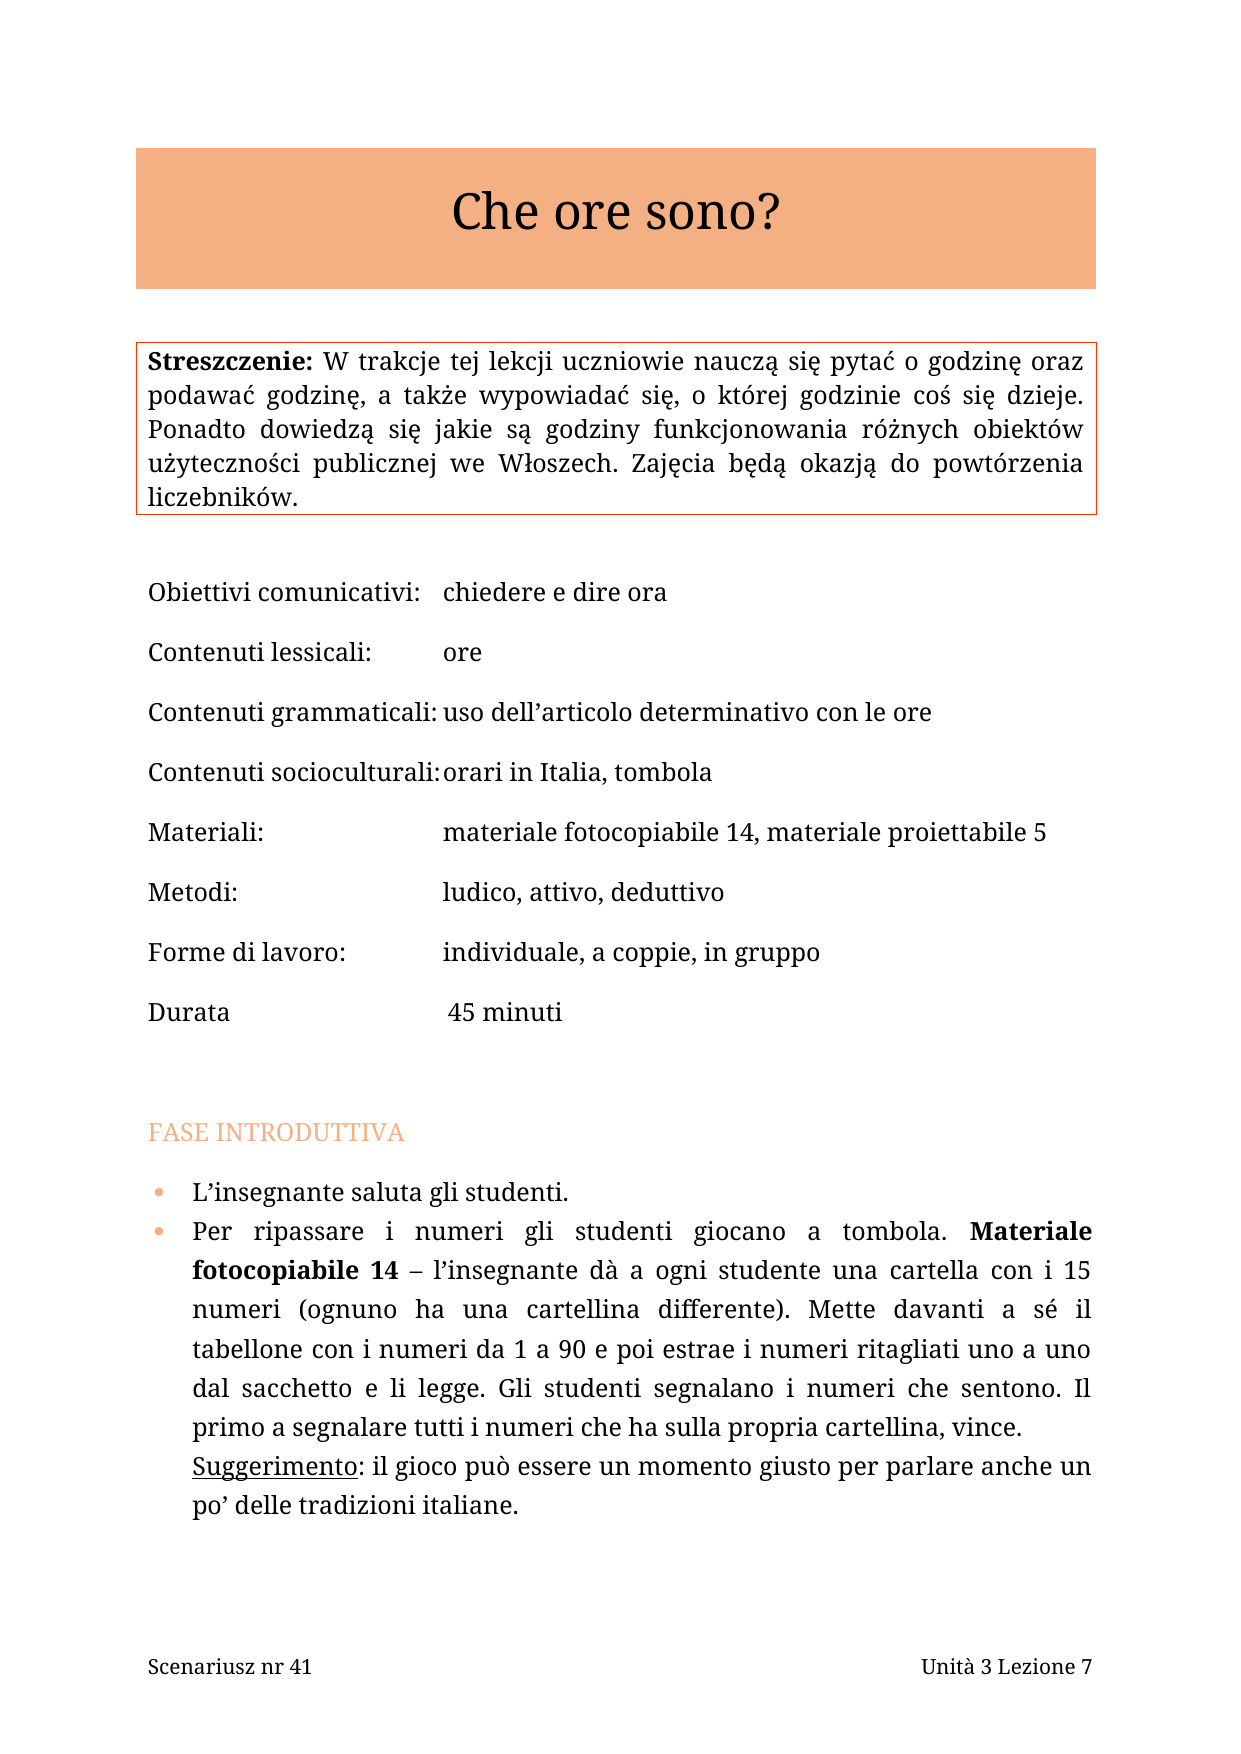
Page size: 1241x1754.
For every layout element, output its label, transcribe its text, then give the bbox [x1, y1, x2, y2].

text Obiettivi comunicativi: chiedere e dire ora [148, 574, 1093, 609]
text Contenuti socioculturali: orari in Italia, tombola [148, 754, 1093, 789]
list L’insegnante saluta gli studenti. [154, 1174, 1093, 1209]
list Per ripassare i numeri gli studenti giocano a tombola. Materiale fotocopiabile 14 – l’insegnante dà a ogni studente una cartella con i 15 numeri (ognuno ha una cartellina differente). Mette davanti a sé il tabellone con i numeri da 1 a 90 e poi estrae i numeri ritagliati uno a uno dal sacchetto e li legge. Gli studenti segnalano i numeri che sentono. Il primo a segnalare tutti i numeri che ha sulla propria cartellina, vince. [154, 1214, 1093, 1444]
table_header Che ore sono? [136, 148, 1096, 289]
text Forme di lavoro: individuale, a coppie, in gruppo [148, 934, 1093, 969]
text Contenuti lessicali: ore [148, 634, 1093, 669]
text Metodi: ludico, attivo, deduttivo [148, 874, 1093, 909]
text Durata 45 minuti [148, 994, 1093, 1029]
table_header Streszczenie: W trakcje tej lekcji uczniowie nauczą się pytać o godzinę oraz podawać godzinę, a także wypowiadać się, o której godzinie coś się dzieje. Ponadto dowiedzą się jakie są godziny funkcjonowania różnych obiektów użyteczności publicznej we Włoszech. Zajęcia będą okazją do powtórzenia liczebników. [137, 343, 1096, 513]
text Contenuti grammaticali: uso dell’articolo determinativo con le ore [148, 694, 1093, 729]
text FASE INTRODUTTIVA [148, 1114, 1093, 1149]
text Suggerimento: il gioco può essere un momento giusto per parlare anche un po’ delle tradizioni italiane. [192, 1449, 1093, 1522]
text Materiali: materiale fotocopiabile 14, materiale proiettabile 5 [148, 814, 1093, 849]
